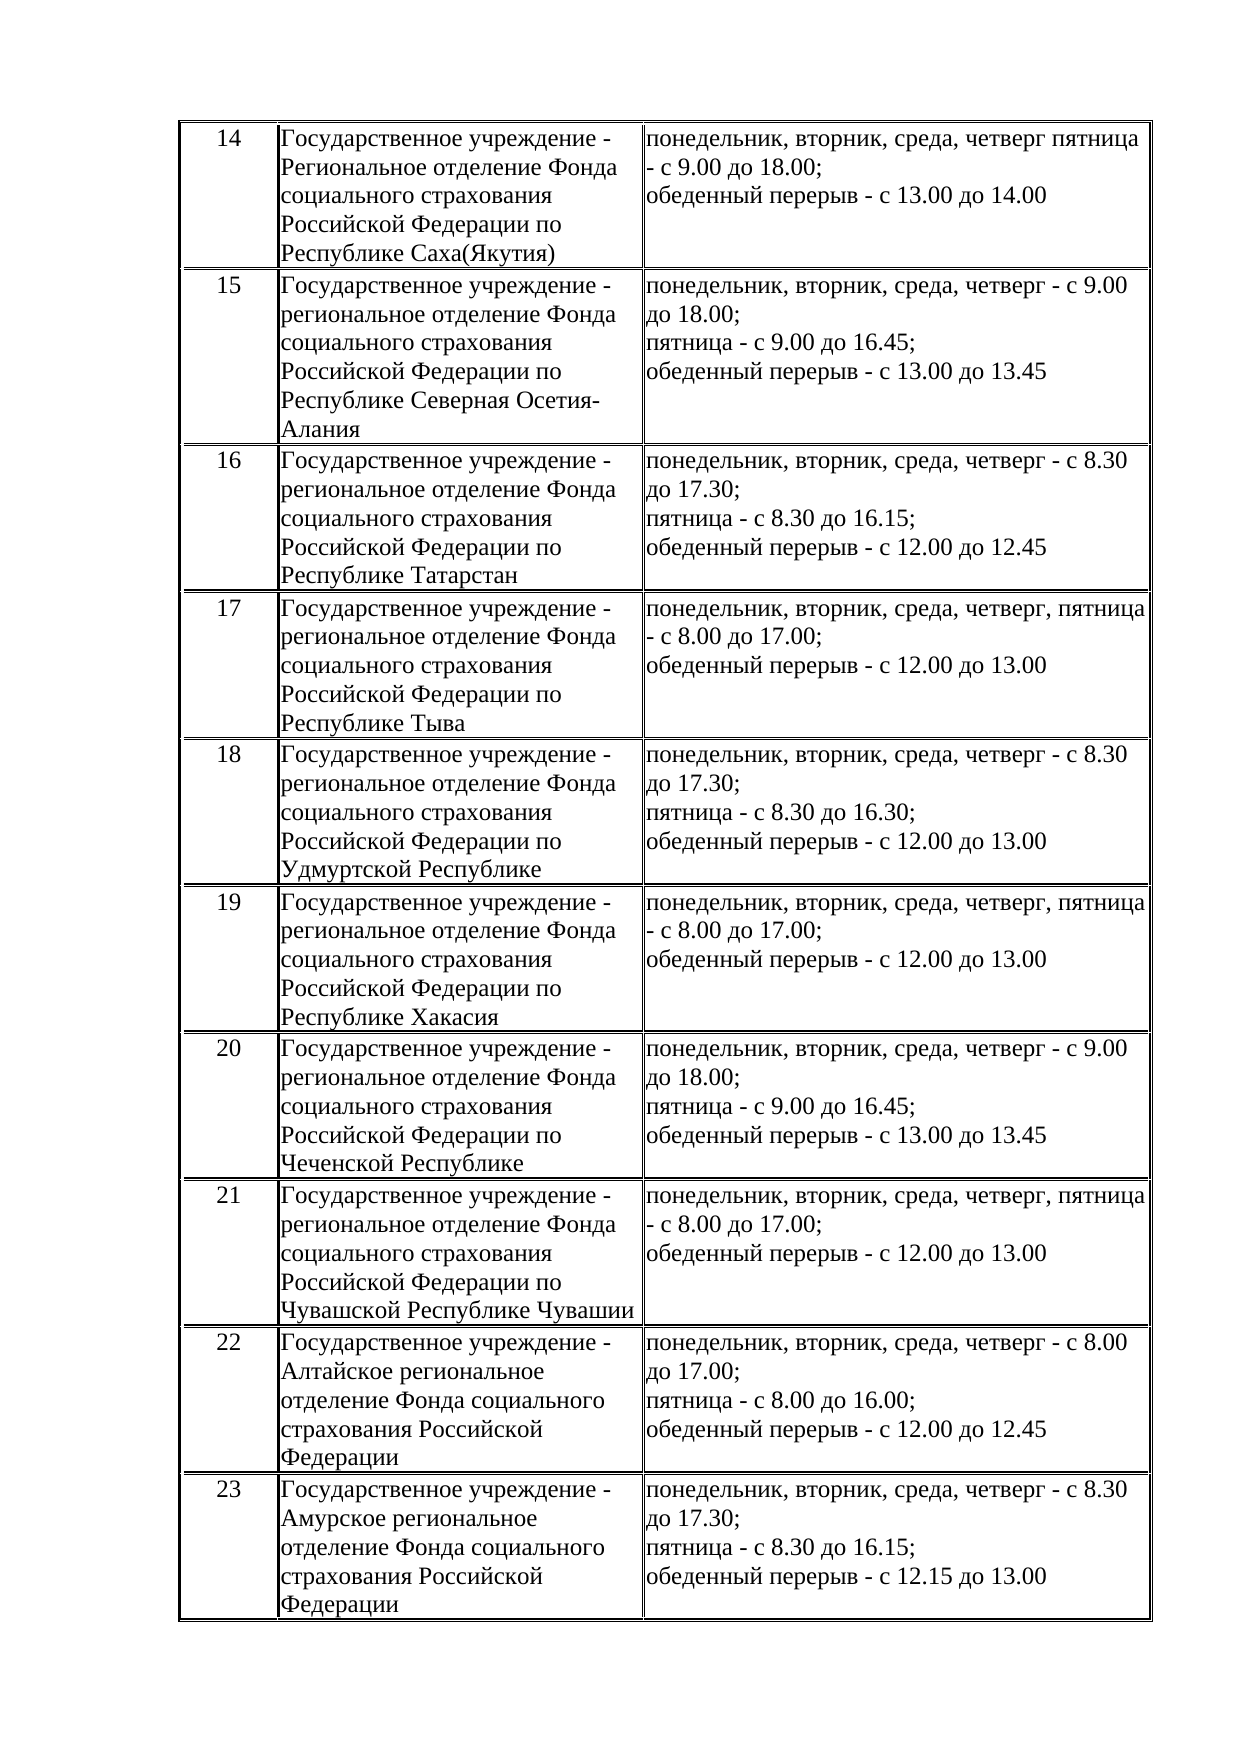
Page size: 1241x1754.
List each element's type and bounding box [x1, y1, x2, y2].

table_header [180, 121, 1151, 1621]
